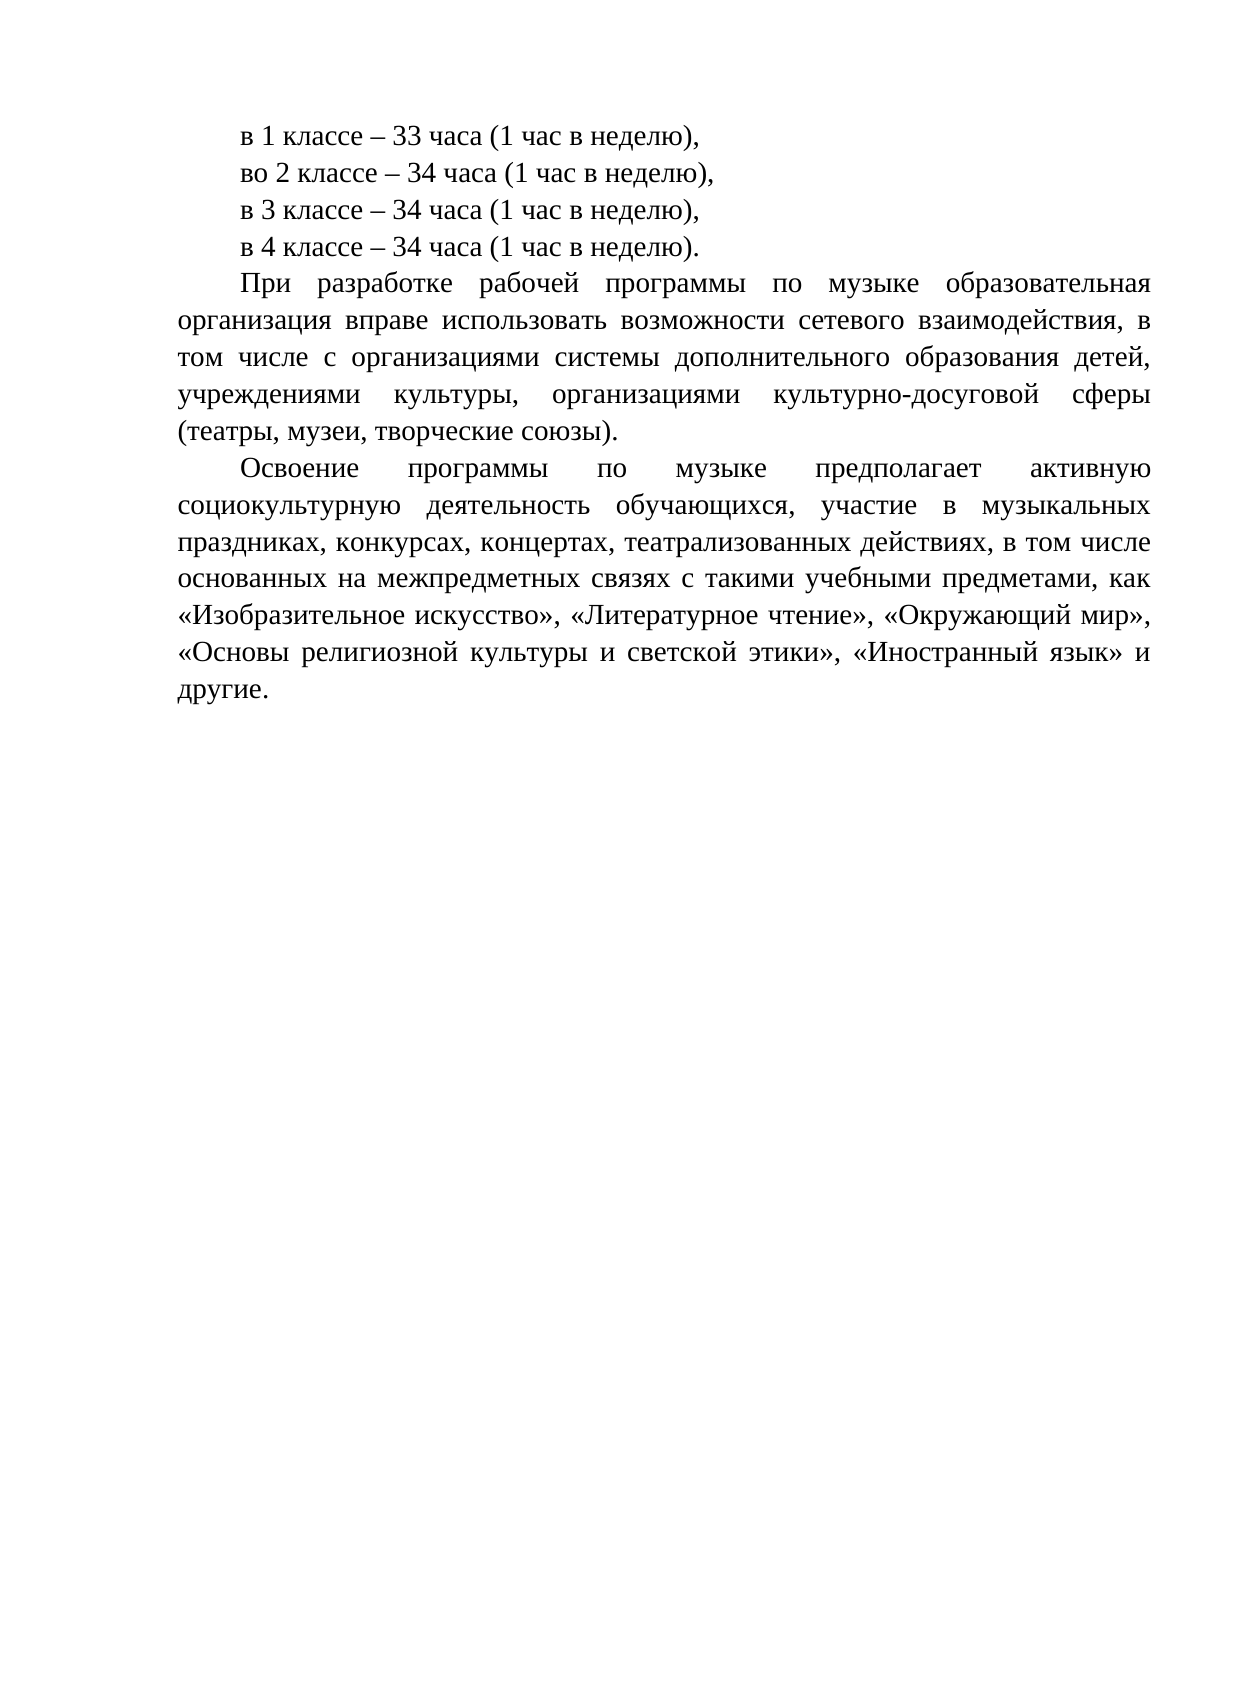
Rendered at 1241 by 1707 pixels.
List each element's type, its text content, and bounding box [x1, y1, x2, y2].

text Освоение программы по музыке предполагает активную социокультурную деятельность обучающихся, участие в музыкальных праздниках, конкурсах, концертах, театрализованных действиях, в том числе основанных на межпредметных связях с такими учебными предметами, как «Изобразительное искусство», «Литературное чтение», «Окружающий мир», «Основы религиозной культуры и светской этики», «Иностранный язык» и другие. [177, 450, 1152, 705]
text При разработке рабочей программы по музыке образовательная организация вправе использовать возможности сетевого взаимодействия, в том числе с организациями системы дополнительного образования детей, учреждениями культуры, организациями культурно-досуговой сферы (театры, музеи, творческие союзы). [177, 266, 1152, 447]
text в 3 классе – 34 часа (1 час в неделю), [177, 192, 1152, 225]
text в 1 классе – 33 часа (1 час в неделю), [177, 118, 1152, 152]
text в 4 классе – 34 часа (1 час в неделю). [177, 229, 1152, 262]
text во 2 классе – 34 часа (1 час в неделю), [177, 155, 1152, 188]
